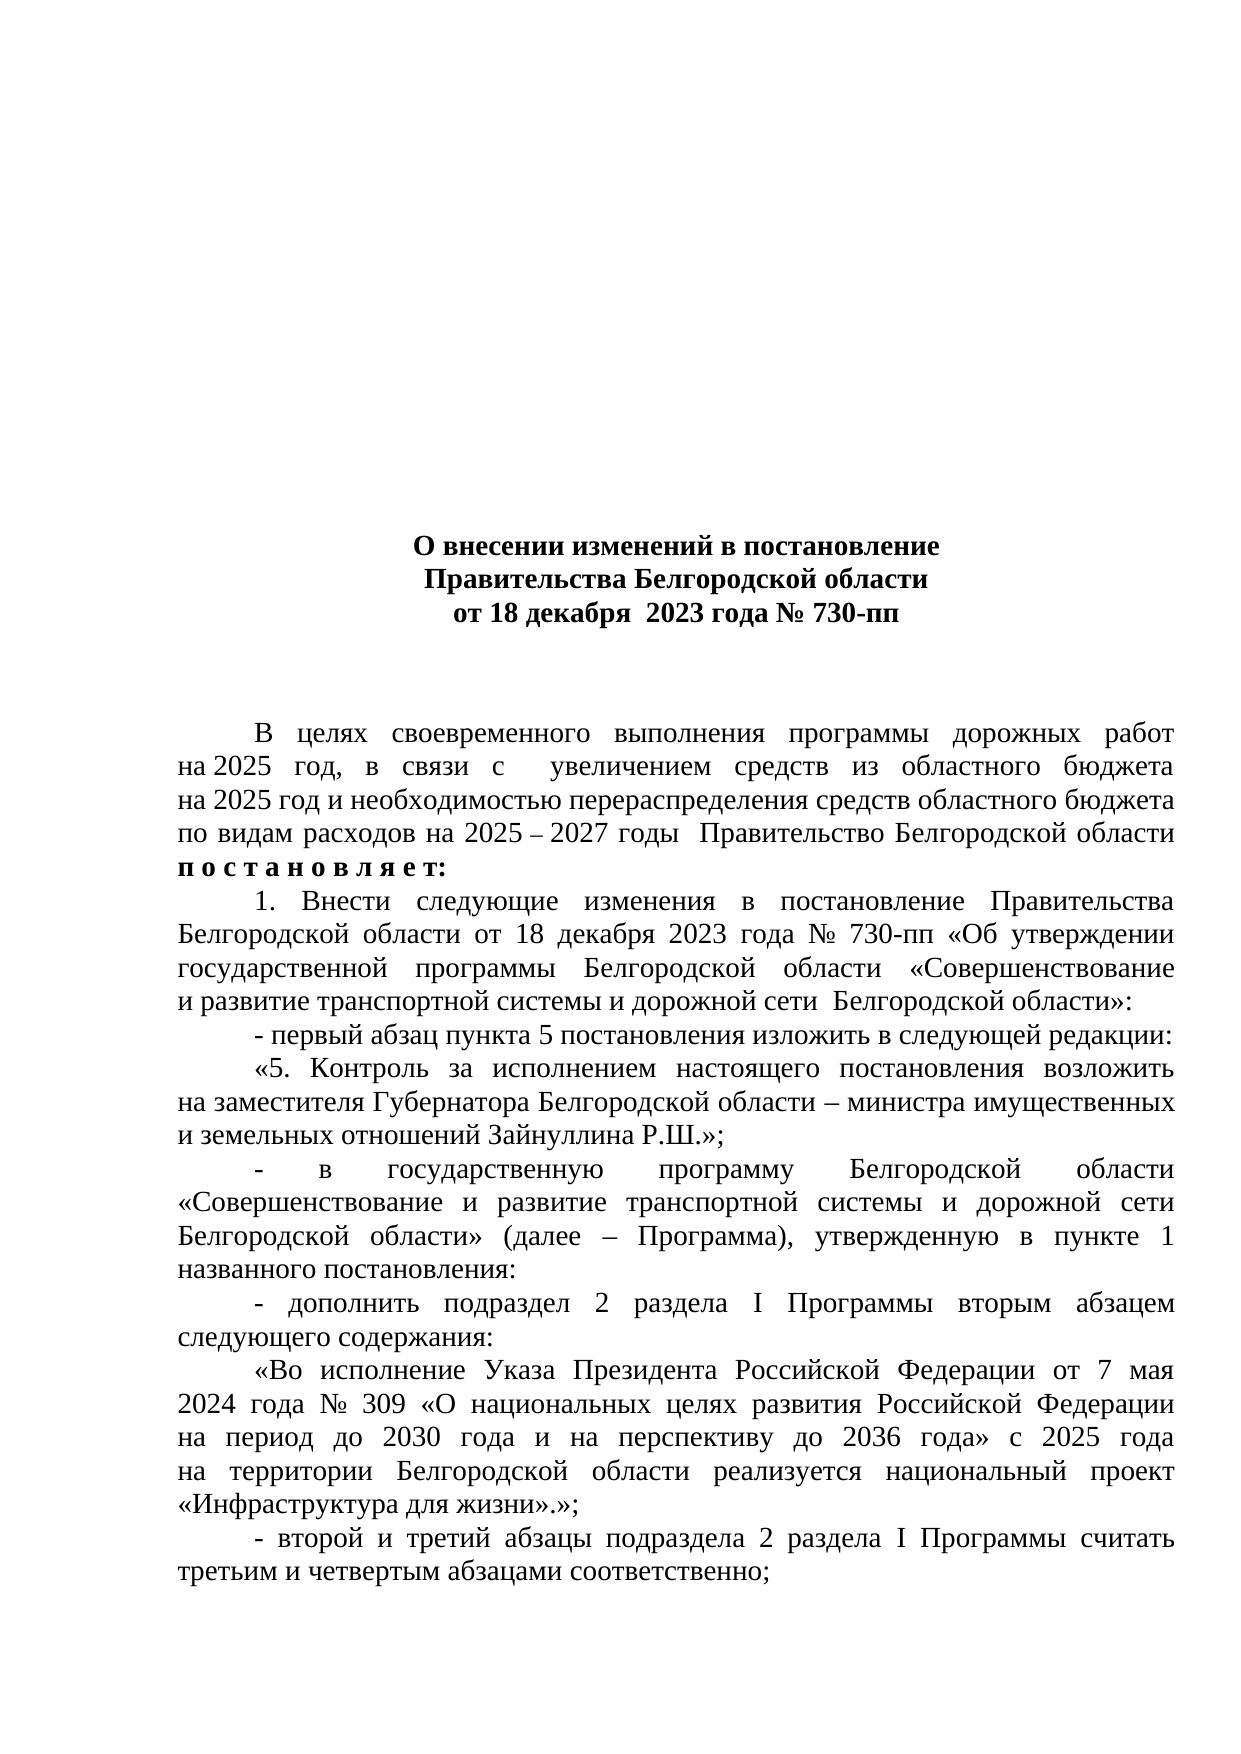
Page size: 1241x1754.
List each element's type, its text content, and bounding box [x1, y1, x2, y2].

text 1. Внести следующие изменения в постановление Правительства Белгородской области от 18 декабря 2023 года № 730-пп «Об утверждении государственной программы Белгородской области «Совершенствование и развитие транспортной системы и дорожной сети Белгородской области»: [177, 883, 1175, 1017]
text от 18 декабря 2023 года № 730-пп [177, 595, 1175, 628]
text - второй и третий абзацы подраздела 2 раздела I Программы считать третьим и четвертым абзацами соответственно; [177, 1520, 1175, 1587]
text В целях своевременного выполнения программы дорожных работ на 2025 год, в связи с увеличением средств из областного бюджета на 2025 год и необходимостью перераспределения средств областного бюджета по видам расходов на 2025 – 2027 годы Правительство Белгородской области п о с т а н о в л я е т: [177, 715, 1175, 883]
text - в государственную программу Белгородской области «Совершенствование и развитие транспортной системы и дорожной сети Белгородской области» (далее – Программа), утвержденную в пункте 1 названного постановления: [177, 1151, 1175, 1285]
text - дополнить подраздел 2 раздела I Программы вторым абзацем следующего содержания: [177, 1285, 1175, 1352]
text «5. Контроль за исполнением настоящего постановления возложить на заместителя Губернатора Белгородской области – министра имущественных и земельных отношений Зайнуллина Р.Ш.»; [177, 1050, 1175, 1151]
text - первый абзац пункта 5 постановления изложить в следующей редакции: [177, 1017, 1175, 1050]
subtitle О внесении изменений в постановление [177, 528, 1175, 561]
subtitle Правительства Белгородской области [177, 561, 1175, 595]
text «Во исполнение Указа Президента Российской Федерации от 7 мая 2024 года № 309 «О национальных целях развития Российской Федерации на период до 2030 года и на перспективу до 2036 года» с 2025 года на территории Белгородской области реализуется национальный проект «Инфраструктура для жизни».»; [177, 1352, 1175, 1520]
